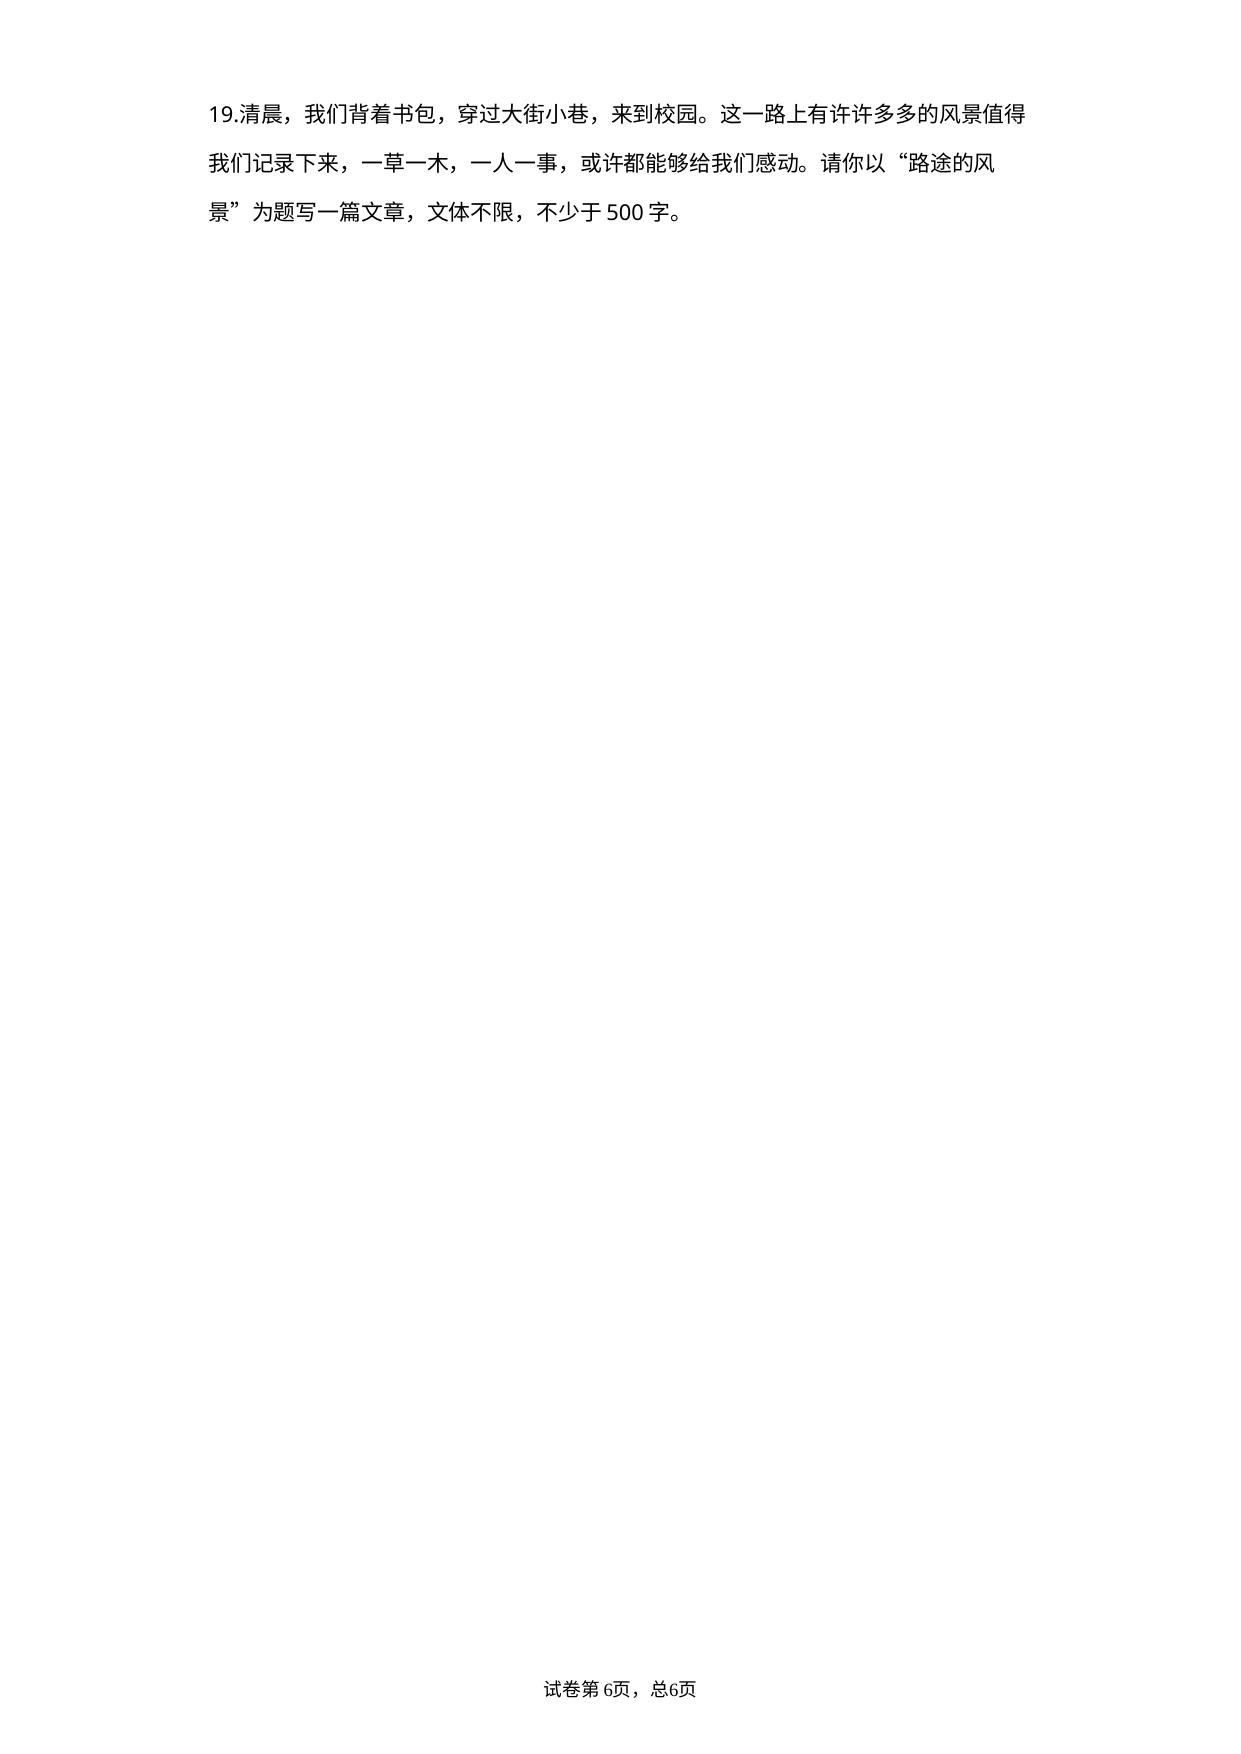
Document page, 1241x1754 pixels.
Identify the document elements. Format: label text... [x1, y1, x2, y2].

text 19.清晨，我们背着书包，穿过大街小巷，来到校园。这一路上有许许多多的风景值得我们记录下来，一草一木，一人一事，或许都能够给我们感动。请你以“路途的风景”为题写一篇文章，文体不限，不少于500字。 [208, 97, 1032, 227]
